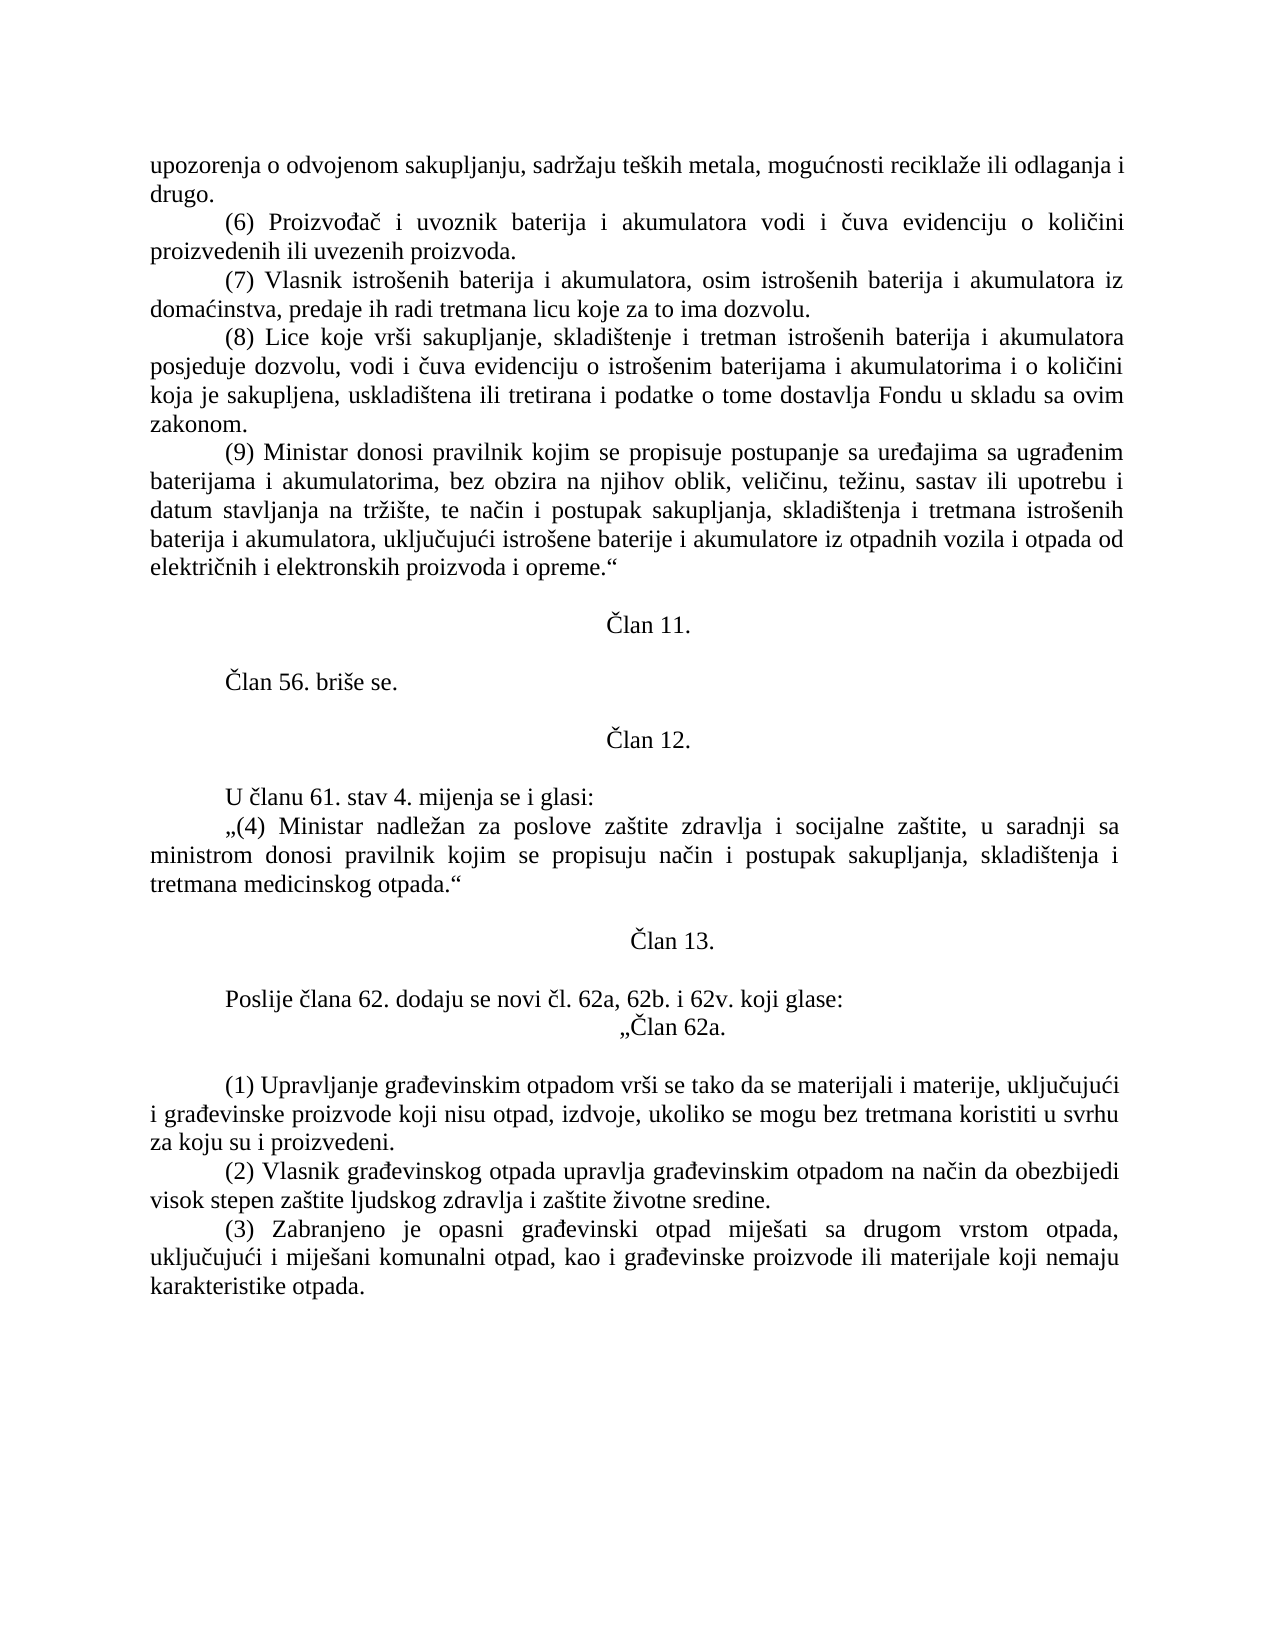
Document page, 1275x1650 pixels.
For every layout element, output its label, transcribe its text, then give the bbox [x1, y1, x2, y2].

text (9) Ministar donosi pravilnik kojim se propisuje postupanje sa uređajima sa ugrađenim baterijama i akumulatorima, bez obzira na njihov oblik, veličinu, težinu, sastav ili upotrebu i datum stavljanja na tržište, te način i postupak sakupljanja, skladištenja i tretmana istrošenih baterija i akumulatora, uključujući istrošene baterije i akumulatore iz otpadnih vozila i otpada od električnih i elektronskih proizvoda i opreme.“ [150, 437, 1125, 581]
text Poslije člana 62. dodaju se novi čl. 62a, 62b. i 62v. koji glase: [150, 984, 1120, 1012]
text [150, 150, 1125, 207]
text Član 56. briše se. [150, 667, 1120, 696]
text „Član 62a. [150, 1012, 1120, 1041]
text (2) Vlasnik građevinskog otpada upravlja građevinskim otpadom na način da obezbijedi visok stepen zaštite ljudskog zdravlja i zaštite životne sredine. [150, 1156, 1120, 1214]
text Član 12. [150, 725, 1120, 754]
text (7) Vlasnik istrošenih baterija i akumulatora, osim istrošenih baterija i akumulatora iz domaćinstva, predaje ih radi tretmana licu koje za to ima dozvolu. [150, 265, 1125, 322]
text (6) Proizvođač i uvoznik baterija i akumulatora vodi i čuva evidenciju o količini proizvedenih ili uvezenih proizvoda. [150, 207, 1125, 265]
text Član 13. [150, 926, 1120, 955]
text U članu 61. stav 4. mijenja se i glasi: [150, 782, 1120, 811]
text Član 11. [150, 610, 1120, 639]
text „(4) Ministar nadležan za poslove zaštite zdravlja i socijalne zaštite, u saradnji sa ministrom donosi pravilnik kojim se propisuju način i postupak sakupljanja, skladištenja i tretmana medicinskog otpada.“ [150, 811, 1120, 897]
text (3) Zabranjeno je opasni građevinski otpad miješati sa drugom vrstom otpada, uključujući i miješani komunalni otpad, kao i građevinske proizvode ili materijale koji nemaju karakteristike otpada. [150, 1214, 1120, 1300]
text (8) Lice koje vrši sakupljanje, skladištenje i tretman istrošenih baterija i akumulatora posjeduje dozvolu, vodi i čuva evidenciju o istrošenim baterijama i akumulatorima i o količini koja je sakupljena, uskladištena ili tretirana i podatke o tome dostavlja Fondu u skladu sa ovim zakonom. [150, 322, 1125, 437]
text (1) Upravljanje građevinskim otpadom vrši se tako da se materijali i materije, uključujući i građevinske proizvode koji nisu otpad, izdvoje, ukoliko se mogu bez tretmana koristiti u svrhu za koju su i proizvedeni. [150, 1070, 1120, 1156]
